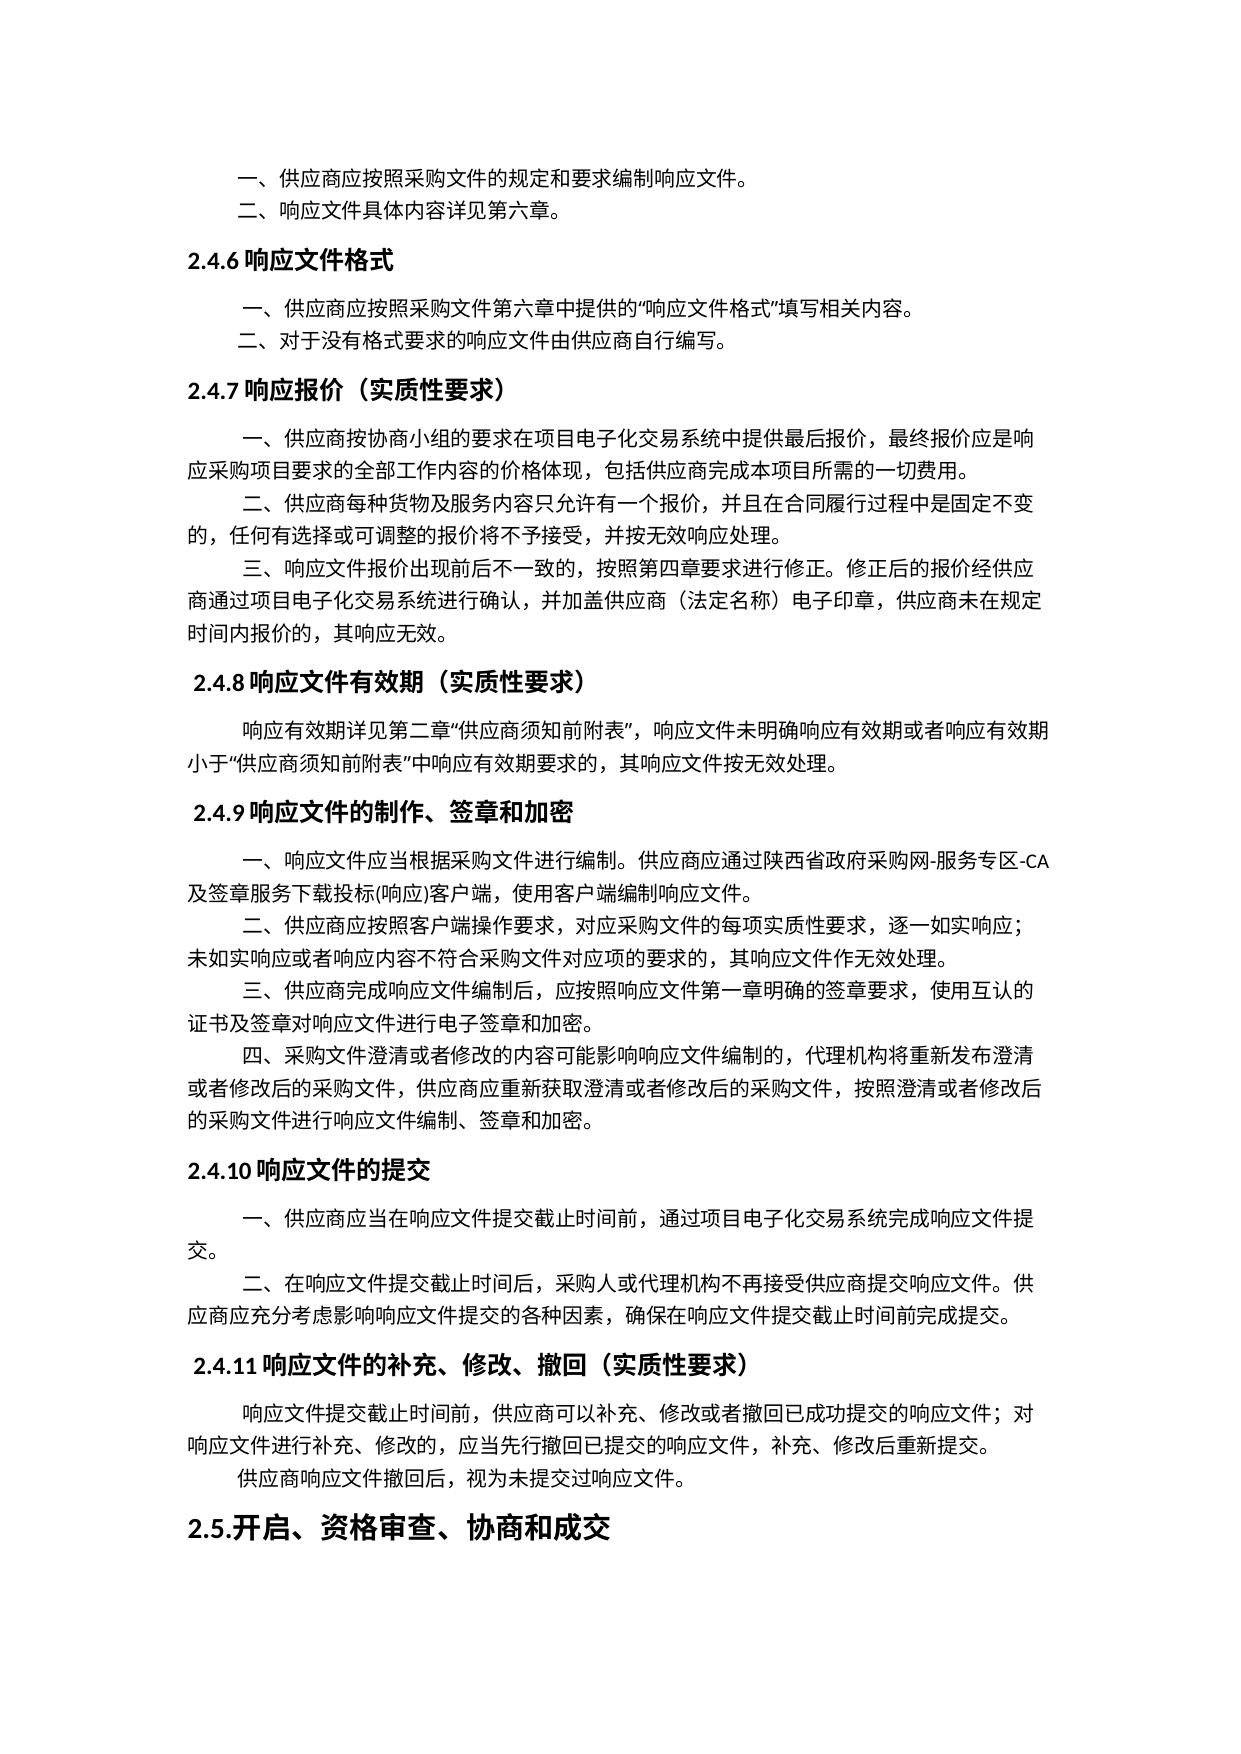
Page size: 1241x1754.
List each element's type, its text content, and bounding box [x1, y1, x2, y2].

text 一、供应商应按照采购文件的规定和要求编制响应文件。 [187, 162, 1053, 194]
text 一、响应文件应当根据采购文件进行编制。供应商应通过陕西省政府采购网-服务专区-CA及签章服务下载投标(响应)客户端，使用客户端编制响应文件。 [187, 844, 1053, 909]
text 一、供应商应当在响应文件提交截止时间前，通过项目电子化交易系统完成响应文件提交。 [187, 1202, 1053, 1267]
text 2.4.11响应文件的补充、修改、撤回（实质性要求） [187, 1332, 1053, 1397]
text 2.4.7响应报价（实质性要求） [187, 357, 1053, 422]
text 二、供应商每种货物及服务内容只允许有一个报价，并且在合同履行过程中是固定不变的，任何有选择或可调整的报价将不予接受，并按无效响应处理。 [187, 487, 1053, 552]
text 2.4.6响应文件格式 [187, 227, 1053, 292]
text 响应有效期详见第二章“供应商须知前附表”，响应文件未明确响应有效期或者响应有效期小于“供应商须知前附表”中响应有效期要求的，其响应文件按无效处理。 [187, 714, 1053, 779]
text 一、供应商应按照采购文件第六章中提供的“响应文件格式”填写相关内容。 [187, 292, 1053, 324]
text 三、供应商完成响应文件编制后，应按照响应文件第一章明确的签章要求，使用互认的证书及签章对响应文件进行电子签章和加密。 [187, 974, 1053, 1039]
text 二、在响应文件提交截止时间后，采购人或代理机构不再接受供应商提交响应文件。供应商应充分考虑影响响应文件提交的各种因素，确保在响应文件提交截止时间前完成提交。 [187, 1267, 1053, 1332]
text 二、响应文件具体内容详见第六章。 [187, 194, 1053, 227]
text 二、对于没有格式要求的响应文件由供应商自行编写。 [187, 324, 1053, 357]
text 2.5.开启、资格审查、协商和成交 [187, 1494, 1053, 1559]
text 2.4.10响应文件的提交 [187, 1137, 1053, 1202]
text 四、采购文件澄清或者修改的内容可能影响响应文件编制的，代理机构将重新发布澄清或者修改后的采购文件，供应商应重新获取澄清或者修改后的采购文件，按照澄清或者修改后的采购文件进行响应文件编制、签章和加密。 [187, 1039, 1053, 1137]
text 一、供应商按协商小组的要求在项目电子化交易系统中提供最后报价，最终报价应是响应采购项目要求的全部工作内容的价格体现，包括供应商完成本项目所需的一切费用。 [187, 422, 1053, 487]
text 响应文件提交截止时间前，供应商可以补充、修改或者撤回已成功提交的响应文件；对响应文件进行补充、修改的，应当先行撤回已提交的响应文件，补充、修改后重新提交。 [187, 1397, 1053, 1462]
text 三、响应文件报价出现前后不一致的，按照第四章要求进行修正。修正后的报价经供应商通过项目电子化交易系统进行确认，并加盖供应商（法定名称）电子印章，供应商未在规定时间内报价的，其响应无效。 [187, 552, 1053, 649]
text 供应商响应文件撤回后，视为未提交过响应文件。 [187, 1462, 1053, 1494]
text 二、供应商应按照客户端操作要求，对应采购文件的每项实质性要求，逐一如实响应；未如实响应或者响应内容不符合采购文件对应项的要求的，其响应文件作无效处理。 [187, 909, 1053, 974]
text 2.4.8响应文件有效期（实质性要求） [187, 649, 1053, 714]
text 2.4.9响应文件的制作、签章和加密 [187, 779, 1053, 844]
